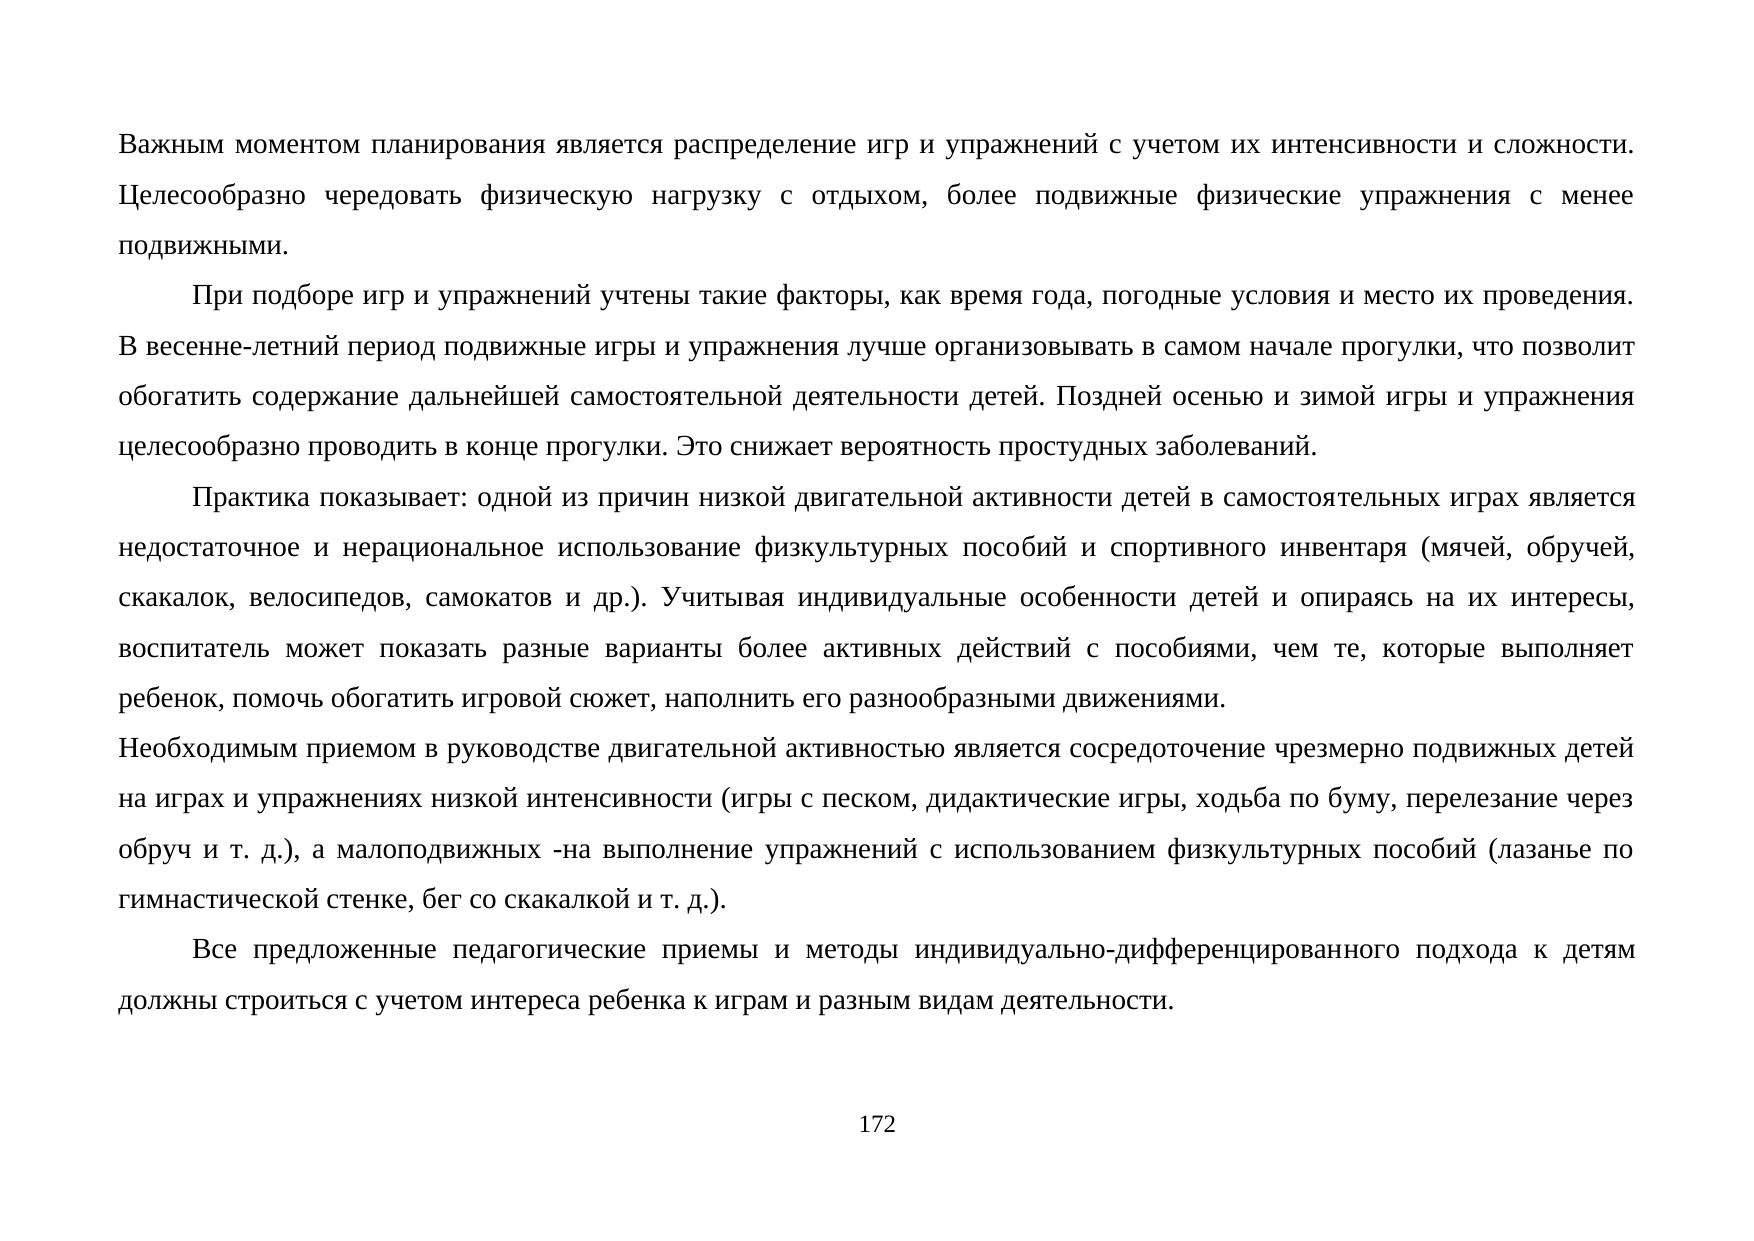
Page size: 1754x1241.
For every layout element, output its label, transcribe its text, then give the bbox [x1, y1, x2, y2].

text При подборе игр и упражнений учтены такие факторы, как время года, погодные условия и место их проведения. В весенне-летний период подвижные игры и упражнения лучше организовывать в самом начале прогулки, что позволит обогатить содержание дальнейшей самостоятельной деятельности детей. Поздней осенью и зимой игры и упражнения целесообразно проводить в конце прогулки. Это снижает вероятность простудных заболеваний. [118, 277, 1636, 462]
text Важным моментом планирования является распределение игр и упражнений с учетом их интенсивности и сложности. Целесообразно чередовать физическую нагрузку с отдыхом, более подвижные физические упражнения с менее подвижными. [118, 127, 1636, 261]
text Необходимым приемом в руководстве двигательной активностью является сосредоточение чрезмерно подвижных детей на играх и упражнениях низкой интенсивности (игры с песком, дидактические игры, ходьба по буму, перелезание через обруч и т. д.), а малоподвижных -на выполнение упражнений с использованием физкультурных пособий (лазанье по гимнастической стенке, бег со скакалкой и т. д.). [118, 730, 1636, 915]
text Практика показывает: одной из причин низкой двигательной активности детей в самостоятельных играх является недостаточное и нерациональное использование физкультурных пособий и спортивного инвентаря (мячей, обручей, скакалок, велосипедов, самокатов и др.). Учитывая индивидуальные особенности детей и опираясь на их интересы, воспитатель может показать разные варианты более активных действий с пособиями, чем те, которые выполняет ребенок, помочь обогатить игровой сюжет, наполнить его разнообразными движениями. [118, 479, 1636, 713]
text Все предложенные педагогические приемы и методы индивидуально-дифференцированного подхода к детям должны строиться с учетом интереса ребенка к играм и разным видам деятельности. [118, 932, 1636, 1015]
